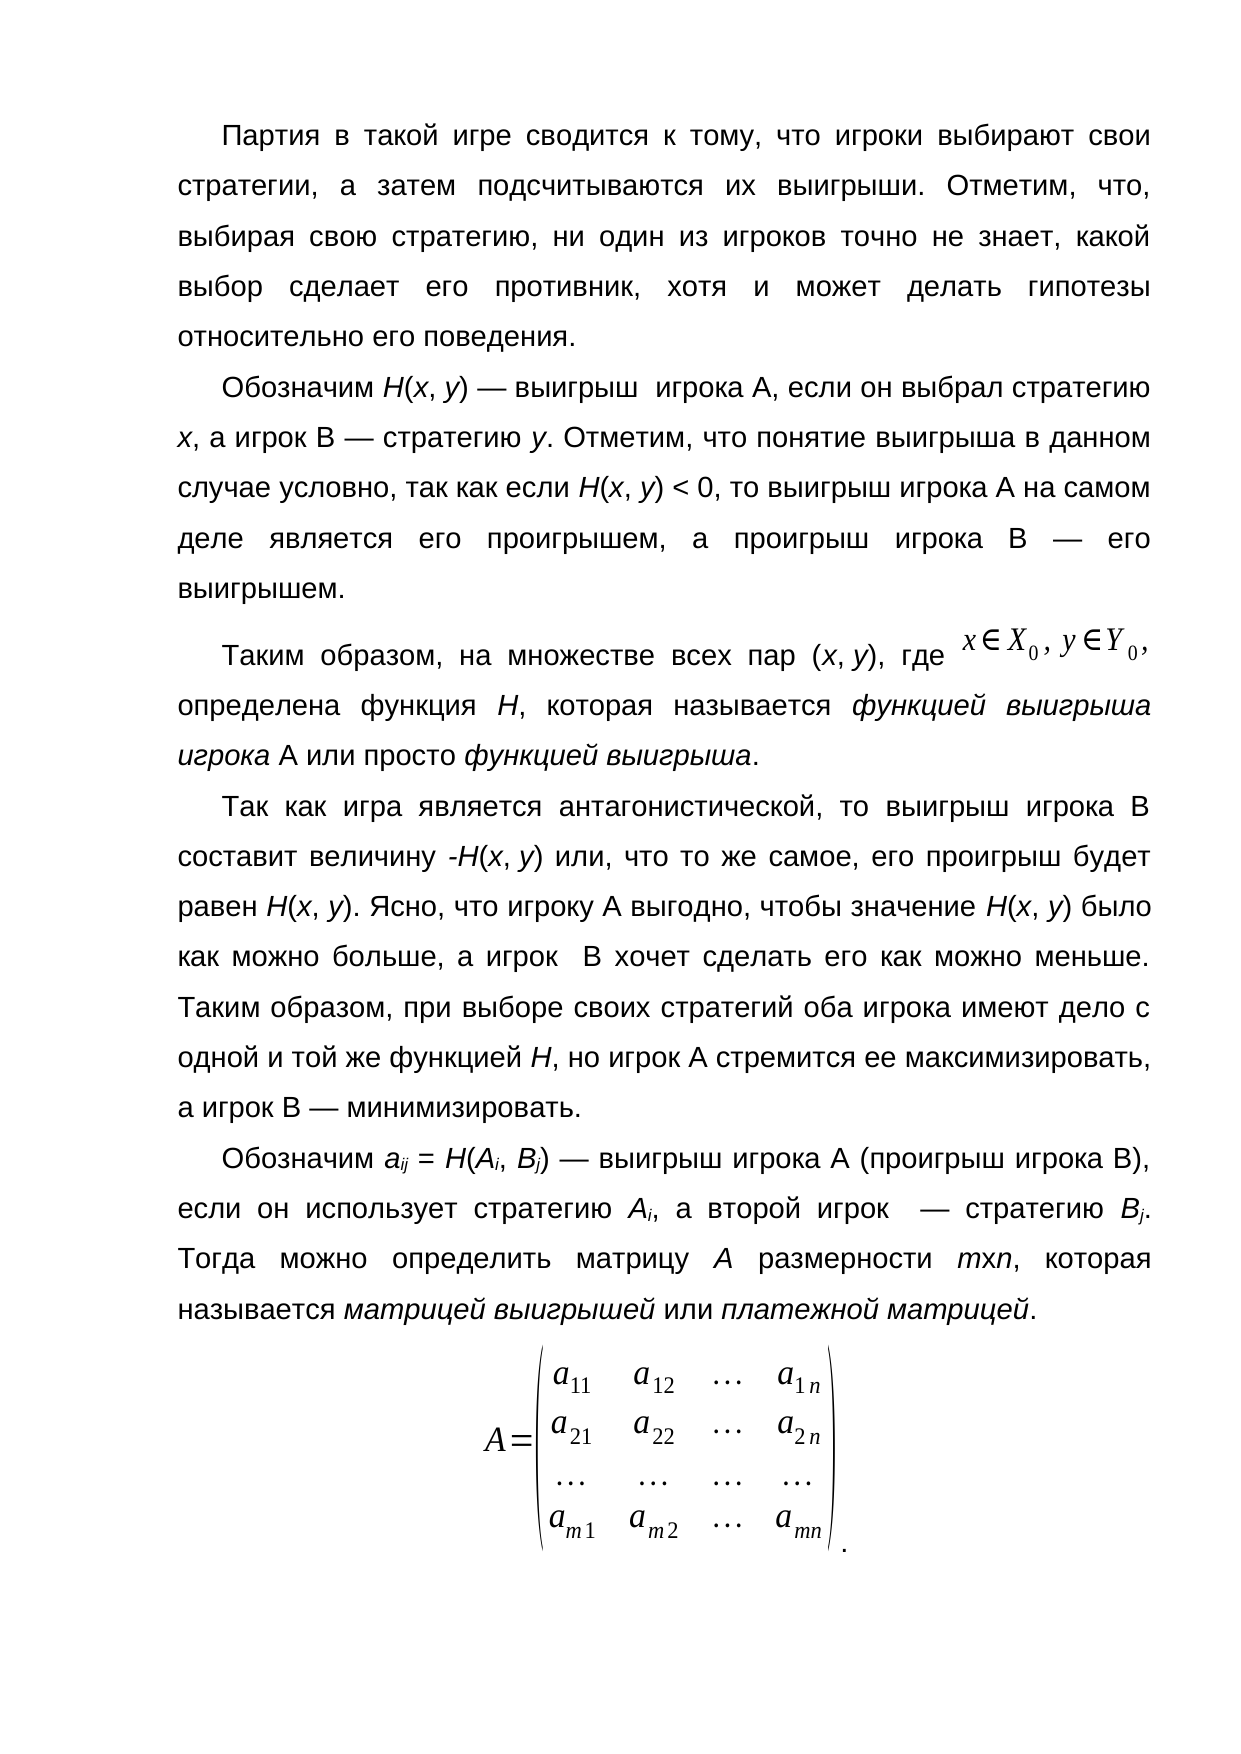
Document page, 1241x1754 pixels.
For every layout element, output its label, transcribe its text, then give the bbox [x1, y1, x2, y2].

text . [177, 1342, 1152, 1559]
text Обозначим Н(х, у) — выигрыш игрока А, если он выбрал стратегию х, а игрок В — стратегию у. Отметим, что понятие выигрыша в данном случае условно, так как если Н(х, у) < 0, то выигрыш игрока А на самом деле является его проигрышем, а проигрыш игрока В — его выигрышем. [177, 370, 1152, 604]
text Таким образом, на множестве всех пар (х, у), где определена функция Н, которая называется функцией выигрыша игрока А или просто функцией выигрыша. [177, 621, 1152, 772]
text Обозначим аij = Н(Ai, Bj) — выигрыш игрока А (проигрыш игрока В), если он использует стратегию Аi, а второй игрок — стратегию Bj. Тогда можно определить матрицу А размерности mxn, которая называется матрицей выигрышей или платежной матрицей. [177, 1141, 1152, 1325]
text Партия в такой игре сводится к тому, что игроки выбирают свои стратегии, а затем подсчитываются их выигрыши. Отметим, что, выбирая свою стратегию, ни один из игроков точно не знает, какой выбор сделает его противник, хотя и может делать гипотезы относительно его поведения. [177, 118, 1152, 353]
text Так как игра является антагонистической, то выигрыш игрока В составит величину -Н(х, у) или, что то же самое, его проигрыш будет равен Н(х, у). Ясно, что игроку А выгодно, чтобы значение Н(х, у) было как можно больше, а игрок В хочет сделать его как можно меньше. Таким образом, при выборе своих стратегий оба игрока имеют дело с одной и той же функцией Н, но игрок А стремится ее максимизировать, а игрок В — минимизировать. [177, 788, 1152, 1124]
